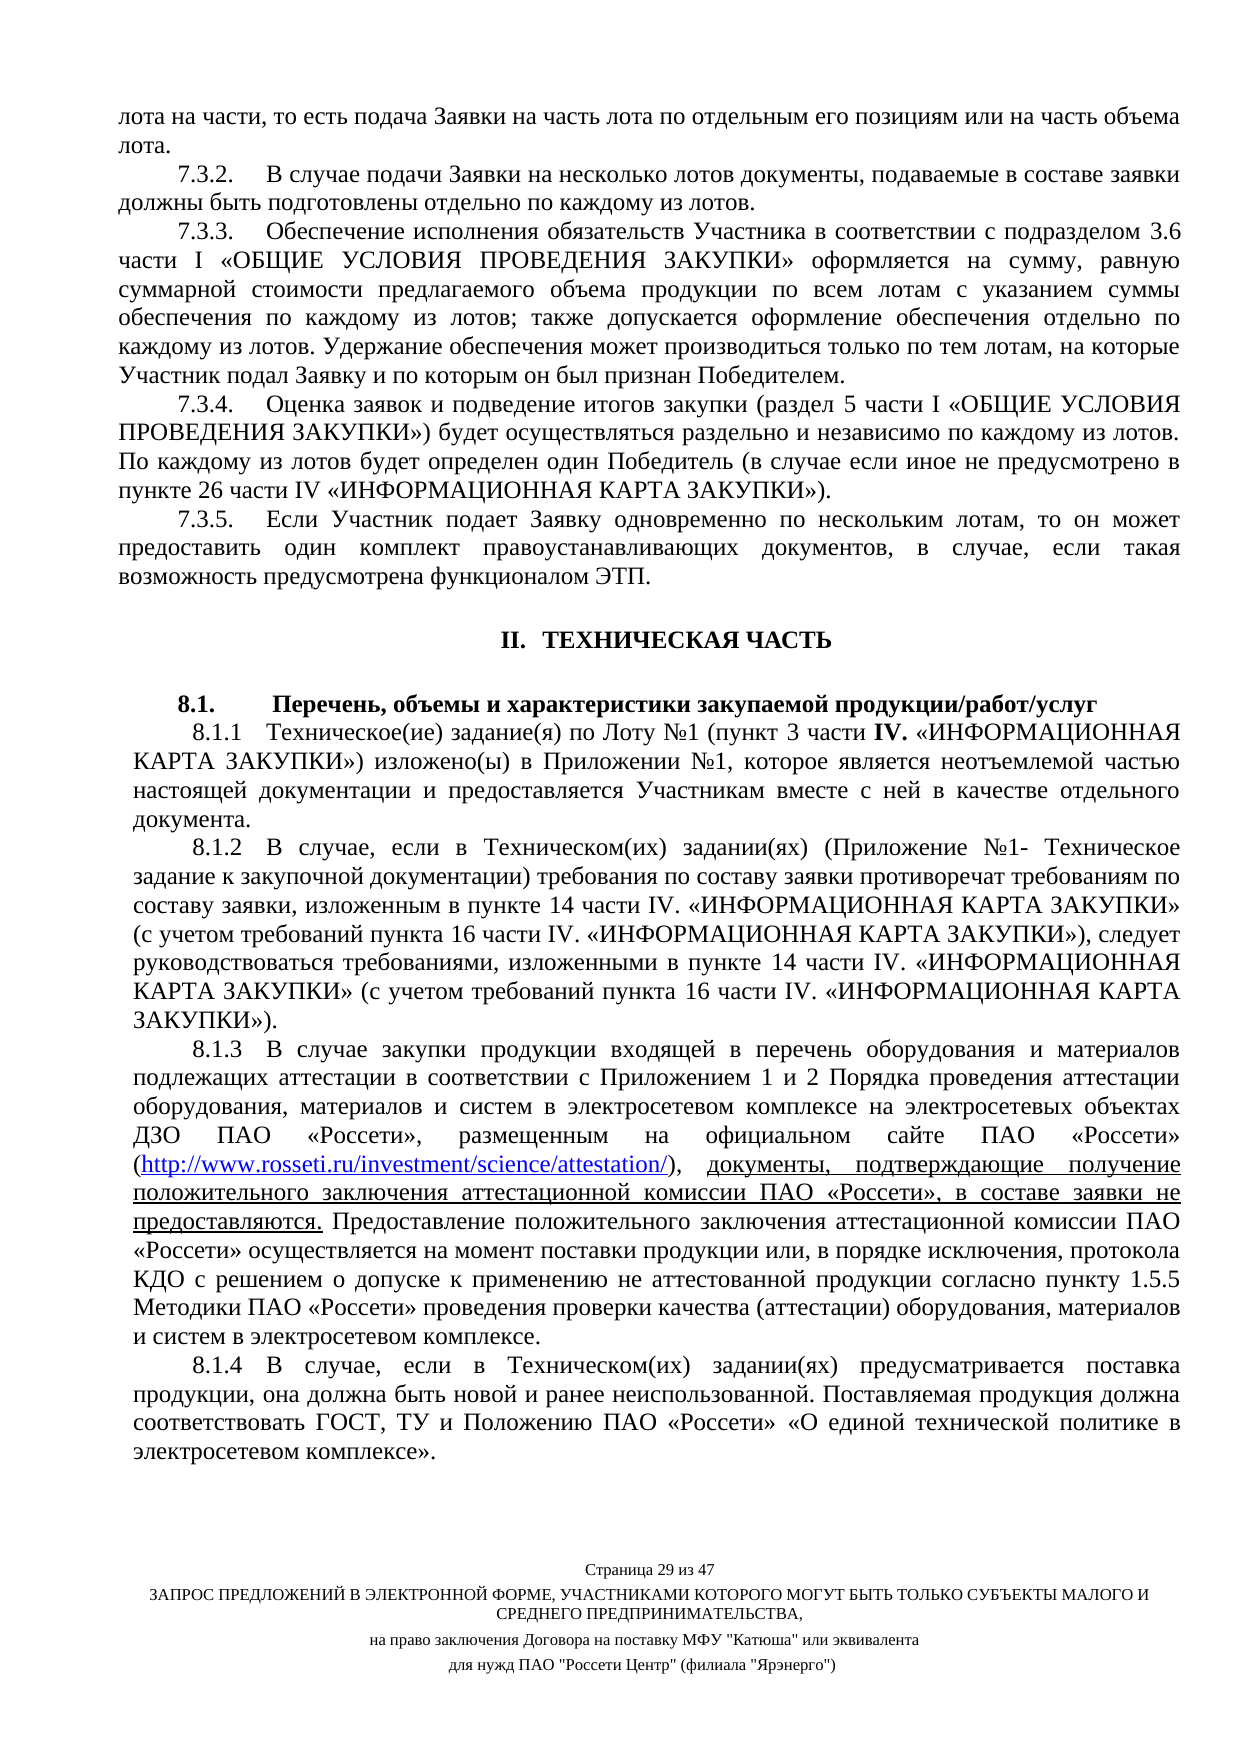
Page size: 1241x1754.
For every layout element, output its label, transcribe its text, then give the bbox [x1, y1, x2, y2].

subtitle Оценка заявок и подведение итогов закупки (раздел 5 части I «ОБЩИЕ УСЛОВИЯ ПРОВЕДЕНИЯ ЗАКУПКИ») будет осуществляться раздельно и независимо по каждому из лотов. По каждому из лотов будет определен один Победитель (в случае если иное не предусмотрено в пункте 26 части IV «ИНФОРМАЦИОННАЯ КАРТА ЗАКУПКИ»). [118, 389, 1181, 504]
subtitle Обеспечение исполнения обязательств Участника в соответствии с подразделом 3.6 части I «ОБЩИЕ УСЛОВИЯ ПРОВЕДЕНИЯ ЗАКУПКИ» оформляется на сумму, равную суммарной стоимости предлагаемого объема продукции по всем лотам с указанием суммы обеспечения по каждому из лотов; также допускается оформление обеспечения отдельно по каждому из лотов. Удержание обеспечения может производиться только по тем лотам, на которые Участник подал Заявку и по которым он был признан Победителем. [118, 216, 1181, 389]
subtitle В случае, если в Техническом(их) задании(ях) предусматривается поставка продукции, она должна быть новой и ранее неиспользованной. Поставляемая продукция должна соответствовать ГОСТ, ТУ и Положению ПАО «Россети» «О единой технической политике в электросетевом комплексе». [133, 1350, 1181, 1465]
subtitle Техническое(ие) задание(я) по Лоту №1 (пункт 3 части IV. «ИНФОРМАЦИОННАЯ КАРТА ЗАКУПКИ») изложено(ы) в Приложении №1, которое является неотъемлемой частью настоящей документации и предоставляется Участникам вместе с ней в качестве отдельного документа. [133, 717, 1181, 832]
subtitle В случае подачи Заявки на несколько лотов документы, подаваемые в составе заявки должны быть подготовлены отдельно по каждому из лотов. [118, 159, 1181, 216]
subtitle ТЕХНИЧЕСКАЯ ЧАСТЬ [118, 625, 1181, 654]
subtitle В случае, если в Техническом(их) задании(ях) (Приложение №1- Техническое задание к закупочной документации) требования по составу заявки противоречат требованиям по составу заявки, изложенным в пункте 14 части IV. «ИНФОРМАЦИОННАЯ КАРТА ЗАКУПКИ» (с учетом требований пункта 16 части IV. «ИНФОРМАЦИОННАЯ КАРТА ЗАКУПКИ»), следует руководствоваться требованиями, изложенными в пункте 14 части IV. «ИНФОРМАЦИОННАЯ КАРТА ЗАКУПКИ» (с учетом требований пункта 16 части IV. «ИНФОРМАЦИОННАЯ КАРТА ЗАКУПКИ»). [133, 832, 1181, 1034]
subtitle В случае закупки продукции входящей в перечень оборудования и материалов подлежащих аттестации в соответствии с Приложением 1 и 2 Порядка проведения аттестации оборудования, материалов и систем в электросетевом комплексе на электросетевых объектах ДЗО ПАО «Россети», размещенным на официальном сайте ПАО «Россети» (http://www.rosseti.ru/investment/science/attestation/), документы, подтверждающие получение положительного заключения аттестационной комиссии ПАО «Россети», в составе заявки не предоставляются. Предоставление положительного заключения аттестационной комиссии ПАО «Россети» осуществляется на момент поставки продукции или, в порядке исключения, протокола КДО с решением о допуске к применению не аттестованной продукции согласно пункту 1.5.5 Методики ПАО «Россети» проведения проверки качества (аттестации) оборудования, материалов и систем в электросетевом комплексе. [133, 1034, 1181, 1202]
subtitle Если Участник подает Заявку одновременно по нескольким лотам, то он может предоставить один комплект правоустанавливающих документов, в случае, если такая возможность предусмотрена функционалом ЭТП. [118, 504, 1181, 590]
subtitle Перечень, объемы и характеристики закупаемой продукции/работ/услуг [177, 689, 1181, 717]
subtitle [118, 101, 1181, 159]
subtitle В случае закупки продукции входящей в перечень оборудования и материалов подлежащих аттестации в соответствии с Приложением 1 и 2 Порядка проведения аттестации оборудования, материалов и систем в электросетевом комплексе на электросетевых объектах ДЗО ПАО «Россети», размещенным на официальном сайте ПАО «Россети» (http://www.rosseti.ru/investment/science/attestation/), документы, подтверждающие получение положительного заключения аттестационной комиссии ПАО «Россети», в составе заявки не предоставляются. Предоставление положительного заключения аттестационной комиссии ПАО «Россети» осуществляется на момент поставки продукции или, в порядке исключения, протокола КДО с решением о допуске к применению не аттестованной продукции согласно пункту 1.5.5 Методики ПАО «Россети» проведения проверки качества (аттестации) оборудования, материалов и систем в электросетевом комплексе. [133, 1204, 1181, 1350]
